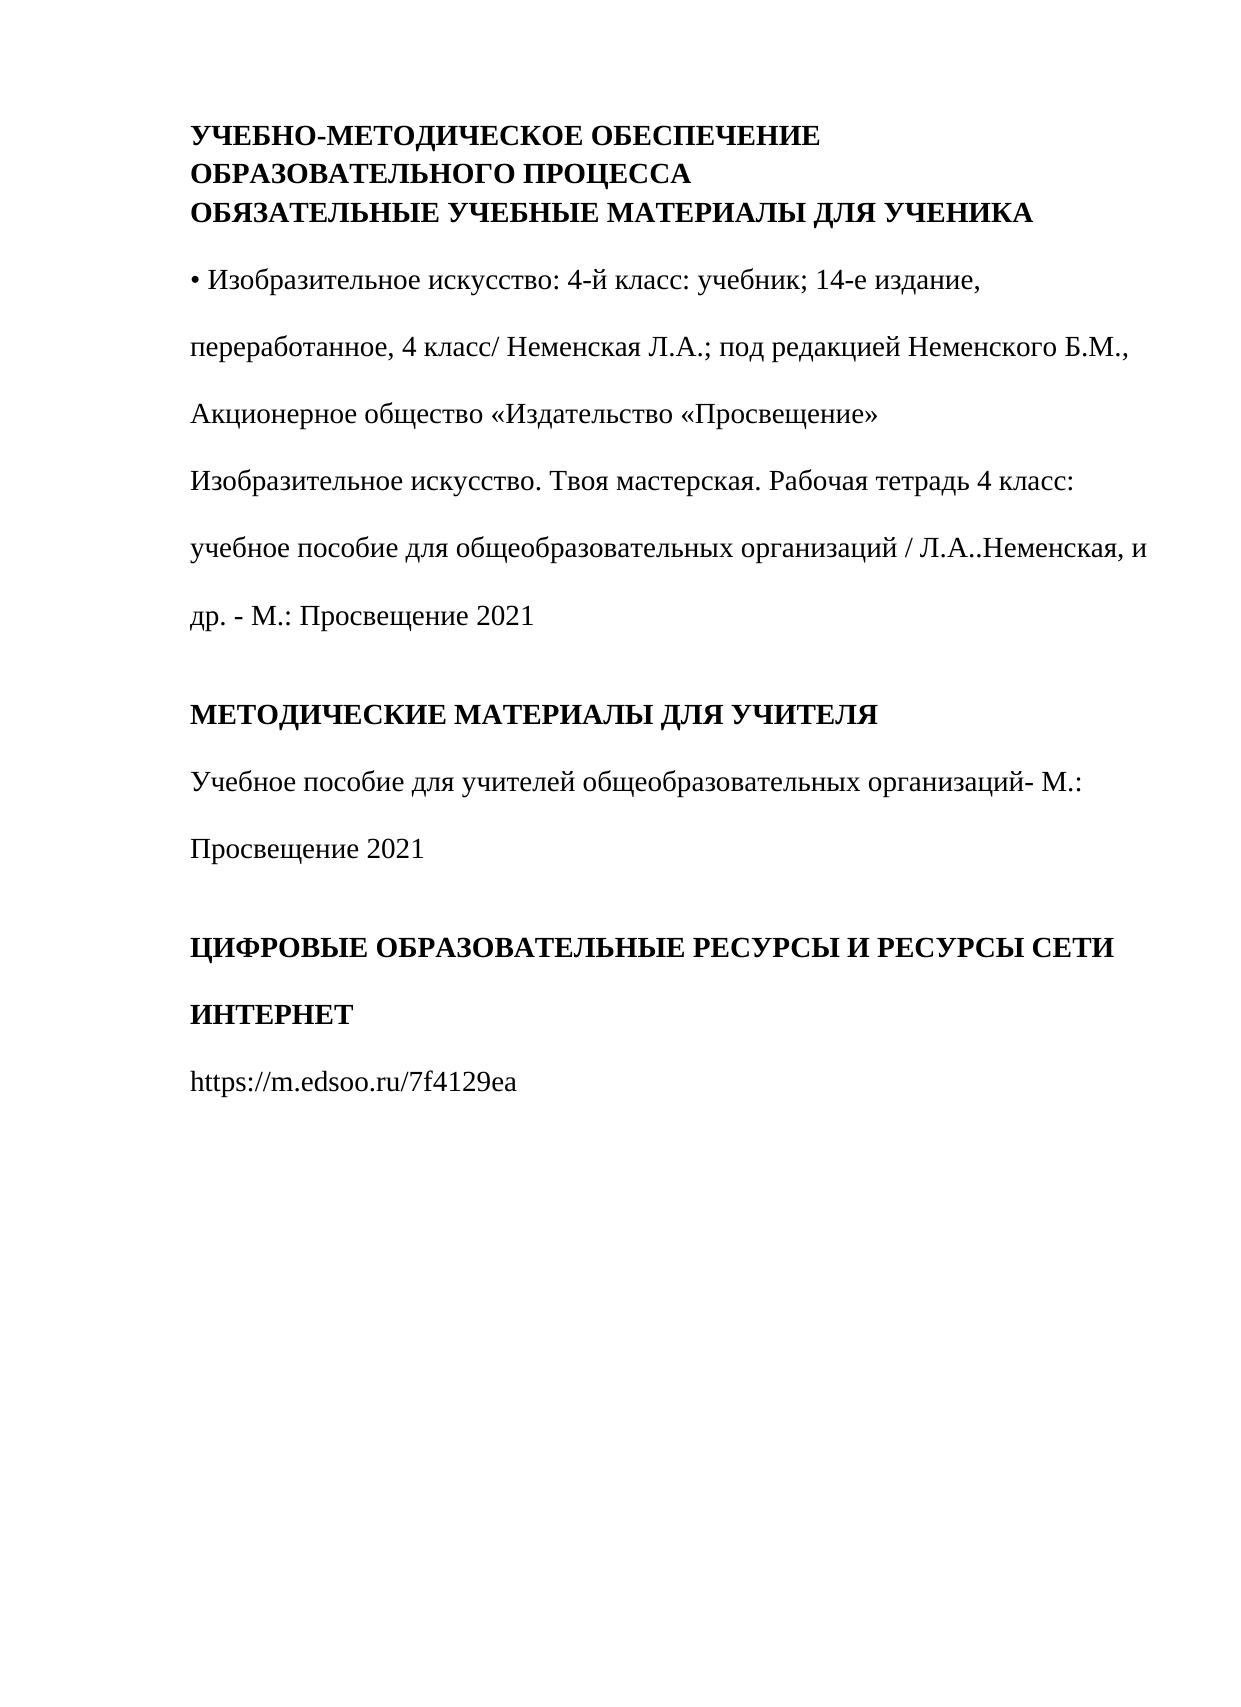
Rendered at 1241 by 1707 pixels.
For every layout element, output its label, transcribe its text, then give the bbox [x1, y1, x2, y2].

text • Изобразительное искусство: 4-й класс: учебник; 14-е издание, переработанное, 4 класс/ Неменская Л.А.; под редакцией Неменского Б.М., Акционерное общество «Издательство «Просвещение» [190, 262, 1152, 430]
text ОБЯЗАТЕЛЬНЫЕ УЧЕБНЫЕ МАТЕРИАЛЫ ДЛЯ УЧЕНИКА [190, 195, 1152, 229]
text МЕТОДИЧЕСКИЕ МАТЕРИАЛЫ ДЛЯ УЧИТЕЛЯ [190, 697, 1152, 731]
text УЧЕБНО-МЕТОДИЧЕСКОЕ ОБЕСПЕЧЕНИЕ ОБРАЗОВАТЕЛЬНОГО ПРОЦЕССА [190, 118, 1152, 190]
text https://m.edsoo.ru/7f4129ea [190, 1064, 1152, 1098]
text ЦИФРОВЫЕ ОБРАЗОВАТЕЛЬНЫЕ РЕСУРСЫ И РЕСУРСЫ СЕТИ ИНТЕРНЕТ [190, 930, 1152, 1031]
text Учебное пособие для учителей общеобразовательных организаций- М.: Просвещение 2021 [190, 764, 1152, 865]
text Изобразительное искусство. Твоя мастерская. Рабочая тетрадь 4 класс: учебное пособие для общеобразовательных организаций / Л.А..Неменская, и др. - М.: Просвещение 2021 [190, 463, 1152, 631]
